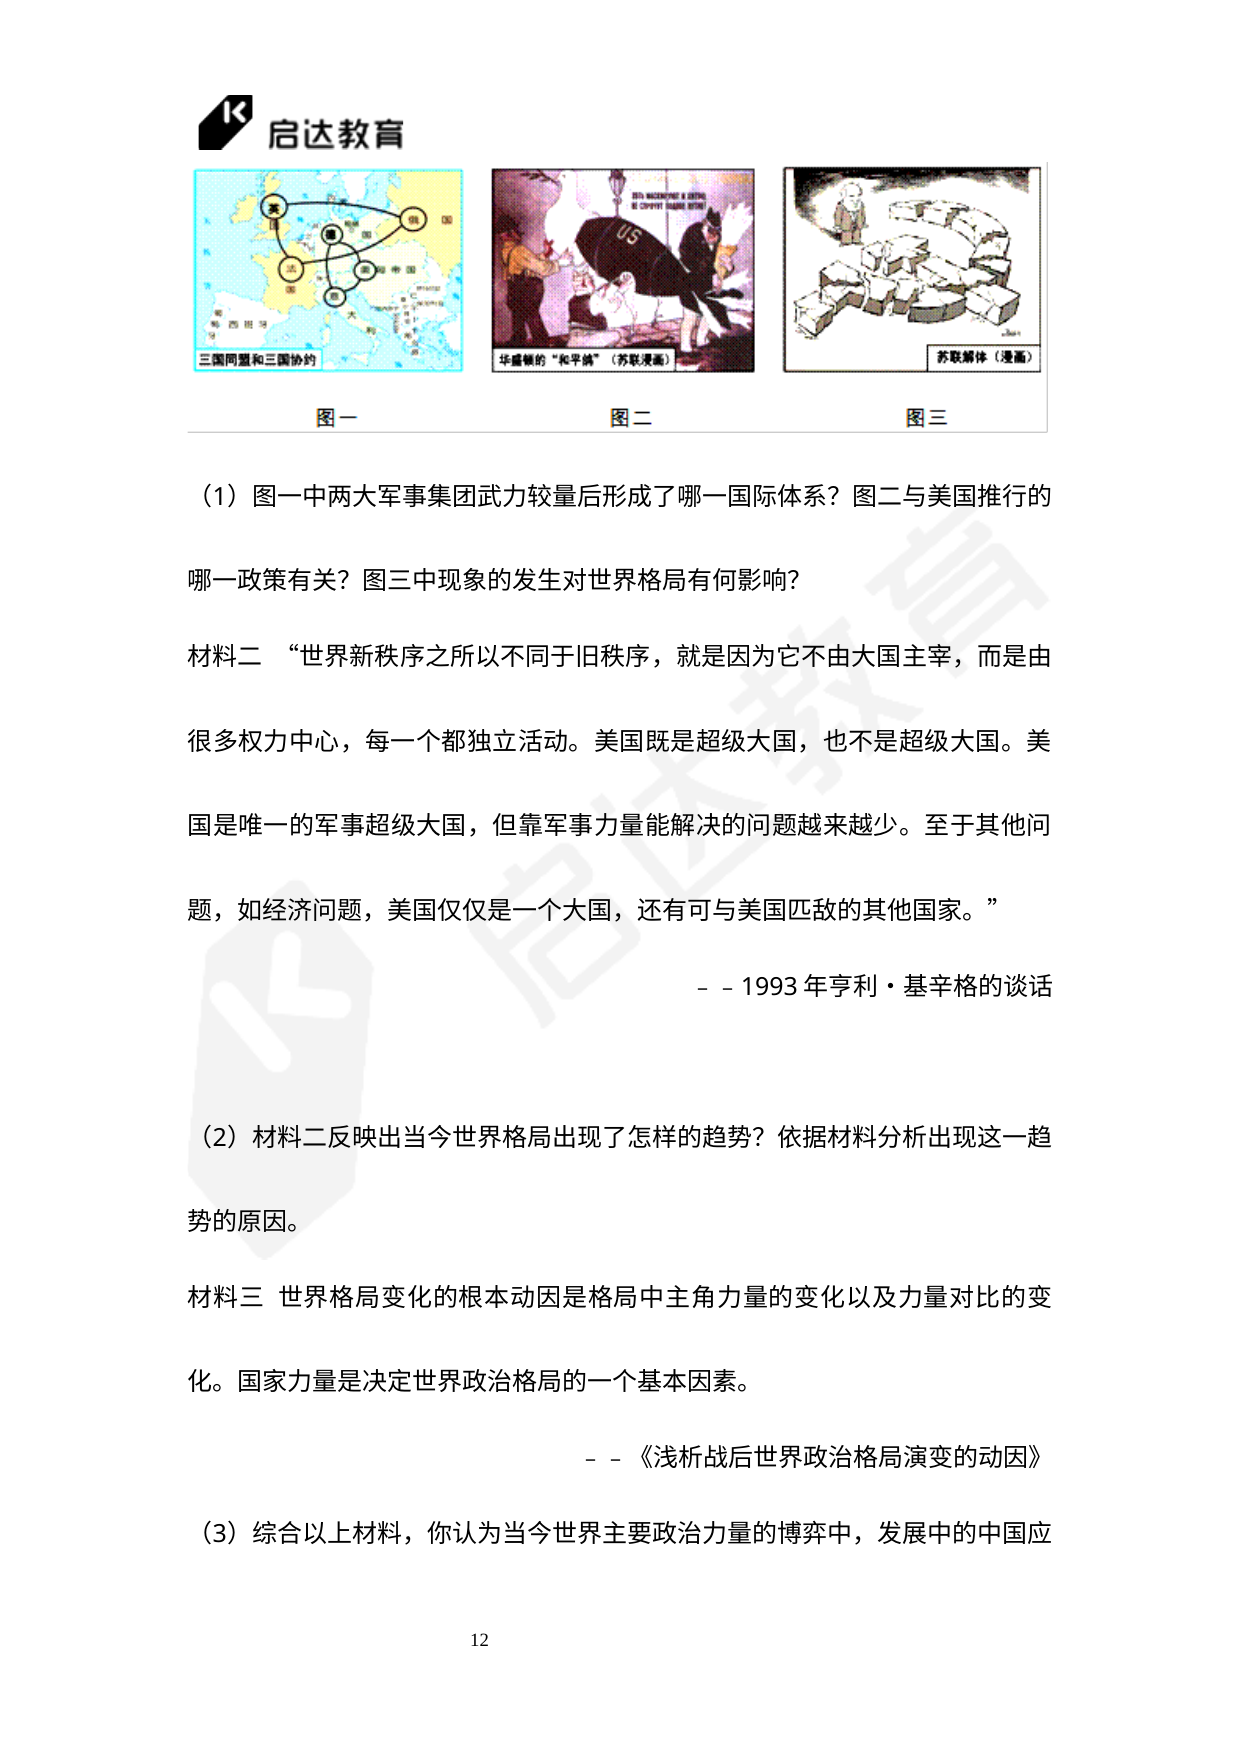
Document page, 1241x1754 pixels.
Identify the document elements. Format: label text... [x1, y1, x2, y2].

picture [198, 95, 404, 150]
text ﹣﹣1993年亨利•基辛格的谈话 [187, 952, 1053, 1017]
text 材料三 世界格局变化的根本动因是格局中主角力量的变化以及力量对比的变化。国家力量是决定世界政治格局的一个基本因素。 [187, 1263, 1053, 1412]
text ﹣﹣《浅析战后世界政治格局演变的动因》 [187, 1423, 1053, 1488]
text 材料二 “世界新秩序之所以不同于旧秩序，就是因为它不由大国主宰，而是由很多权力中心，每一个都独立活动。美国既是超级大国，也不是超级大国。美国是唯一的军事超级大国，但靠军事力量能解决的问题越来越少。至于其他问题，如经济问题，美国仅仅是一个大国，还有可与美国匹敌的其他国家。” [187, 622, 1053, 941]
text （2）材料二反映出当今世界格局出现了怎样的趋势？依据材料分析出现这一趋势的原因。 [187, 1103, 1053, 1252]
text （1）图一中两大军事集团武力较量后形成了哪一国际体系？图二与美国推行的哪一政策有关？图三中现象的发生对世界格局有何影响？ [187, 462, 1053, 611]
picture [187, 162, 1049, 434]
text （3）综合以上材料，你认为当今世界主要政治力量的博弈中，发展中的中国应对的根本之道是什么？ [187, 1499, 1053, 1564]
